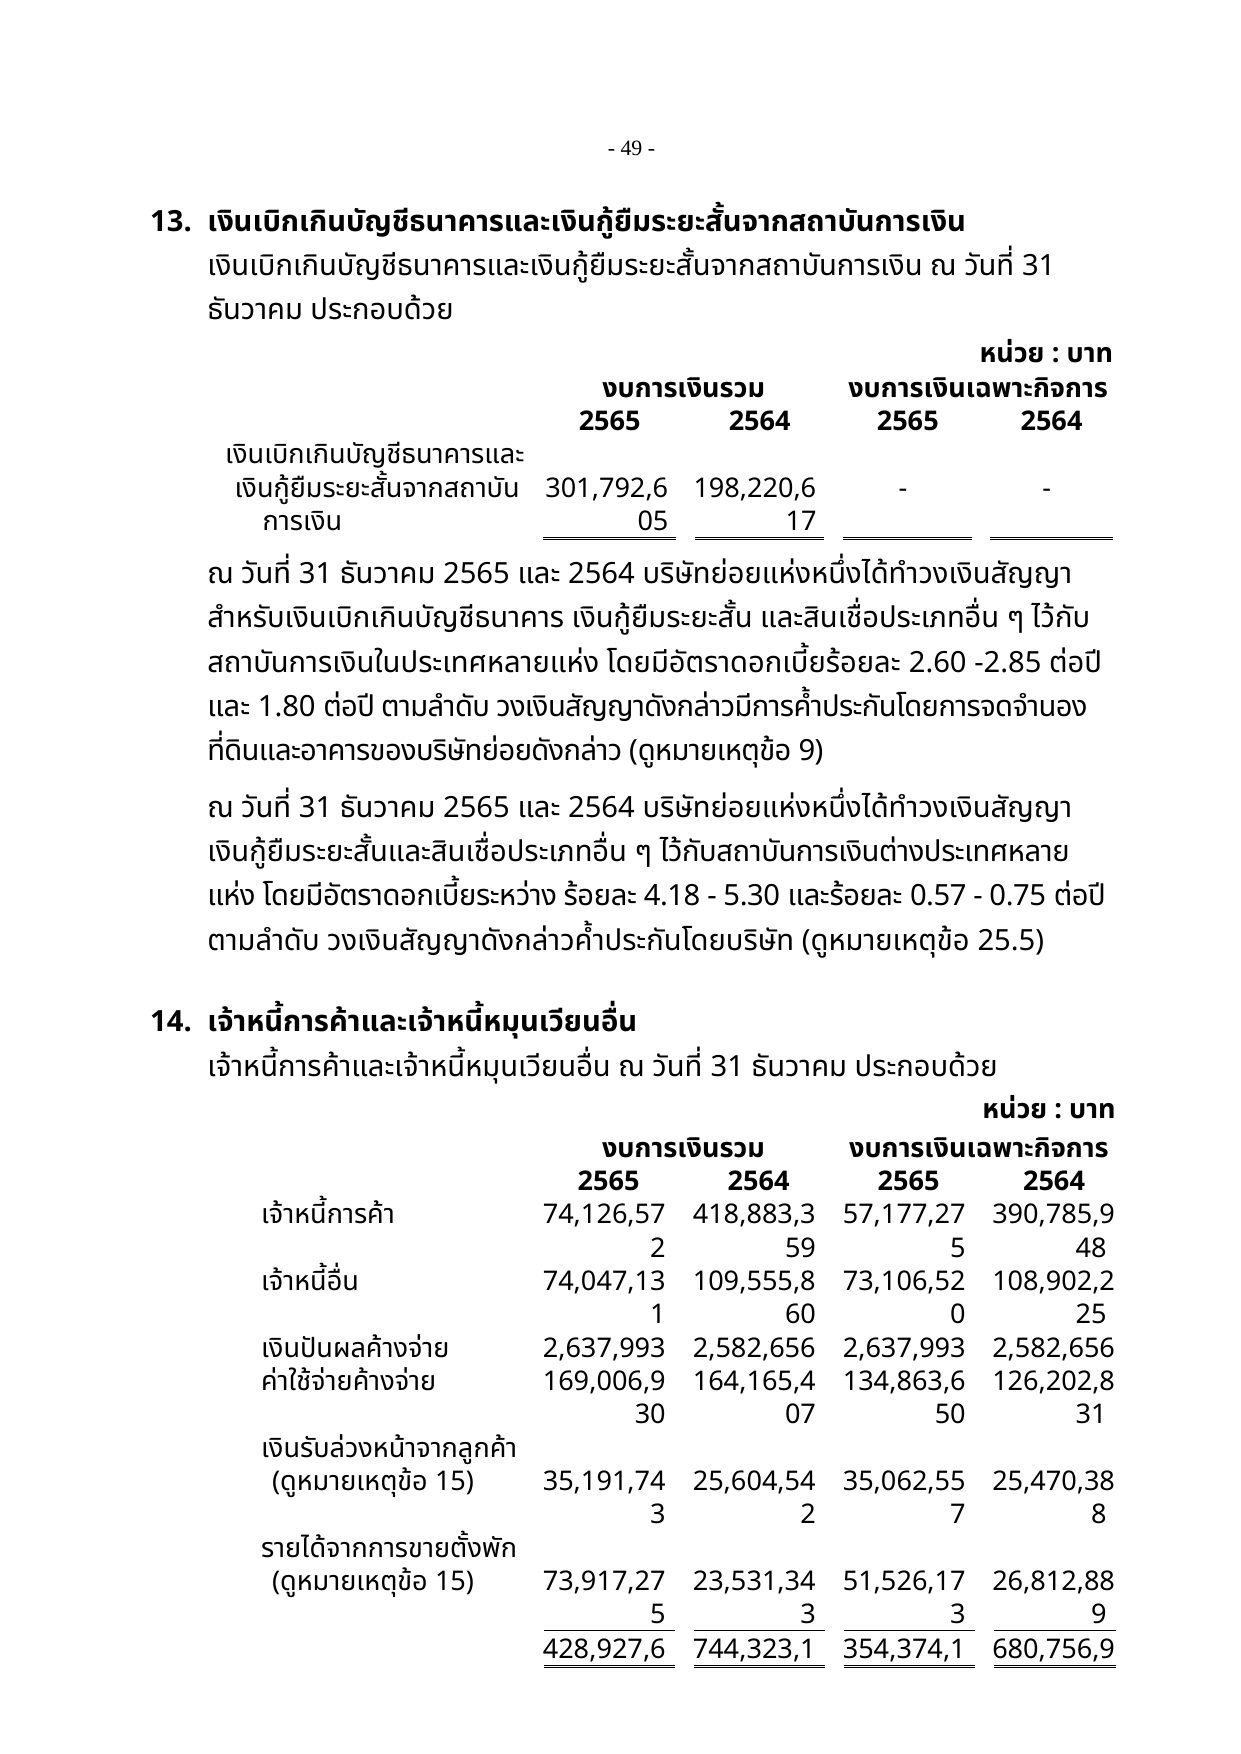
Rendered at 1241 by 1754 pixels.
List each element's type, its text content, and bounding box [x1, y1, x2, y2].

text ณ วันที่ 31 ธันวาคม 2565 และ 2564 บริษัทย่อยแห่งหนึ่งได้ทำวงเงินสัญญาสำหรับเงินเบิกเกินบัญชีธนาคาร เงินกู้ยืมระยะสั้น และสินเชื่อประเภทอื่น ๆ ไว้กับสถาบันการเงินในประเทศหลายแห่ง โดยมีอัตราดอกเบี้ยร้อยละ 2.60 -2.85 ต่อปี และ 1.80 ต่อปี ตามลำดับ วงเงินสัญญาดังกล่าวมีการค้ำประกันโดยการจดจำนองที่ดินและอาคารของบริษัทย่อยดังกล่าว (ดูหมายเหตุข้อ 9) [207, 553, 1113, 774]
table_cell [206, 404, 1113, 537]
text 13. เงินเบิกเกินบัญชีธนาคารและเงินกู้ยืมระยะสั้นจากสถาบันการเงิน [150, 200, 1111, 244]
text หน่วย : บาท [187, 1089, 1115, 1130]
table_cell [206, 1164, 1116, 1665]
text 14. เจ้าหนี้การค้าและเจ้าหนี้หมุนเวียนอื่น [150, 1001, 1105, 1045]
text เจ้าหนี้การค้าและเจ้าหนี้หมุนเวียนอื่น ณ วันที่ 31 ธันวาคม ประกอบด้วย [207, 1045, 1113, 1089]
text ณ วันที่ 31 ธันวาคม 2565 และ 2564 บริษัทย่อยแห่งหนึ่งได้ทำวงเงินสัญญาเงินกู้ยืมระยะสั้นและสินเชื่อประเภทอื่น ๆ ไว้กับสถาบันการเงินต่างประเทศหลายแห่ง โดยมีอัตราดอกเบี้ยระหว่าง ร้อยละ 4.18 - 5.30 และร้อยละ 0.57 - 0.75 ต่อปี ตามลำดับ วงเงินสัญญาดังกล่าวค้ำประกันโดยบริษัท (ดูหมายเหตุข้อ 25.5) [207, 786, 1113, 963]
text เงินเบิกเกินบัญชีธนาคารและเงินกู้ยืมระยะสั้นจากสถาบันการเงิน ณ วันที่ 31 ธันวาคม ประกอบด้วย [207, 244, 1113, 333]
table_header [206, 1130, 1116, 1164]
text หน่วย : บาท [150, 333, 1113, 370]
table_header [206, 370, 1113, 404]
